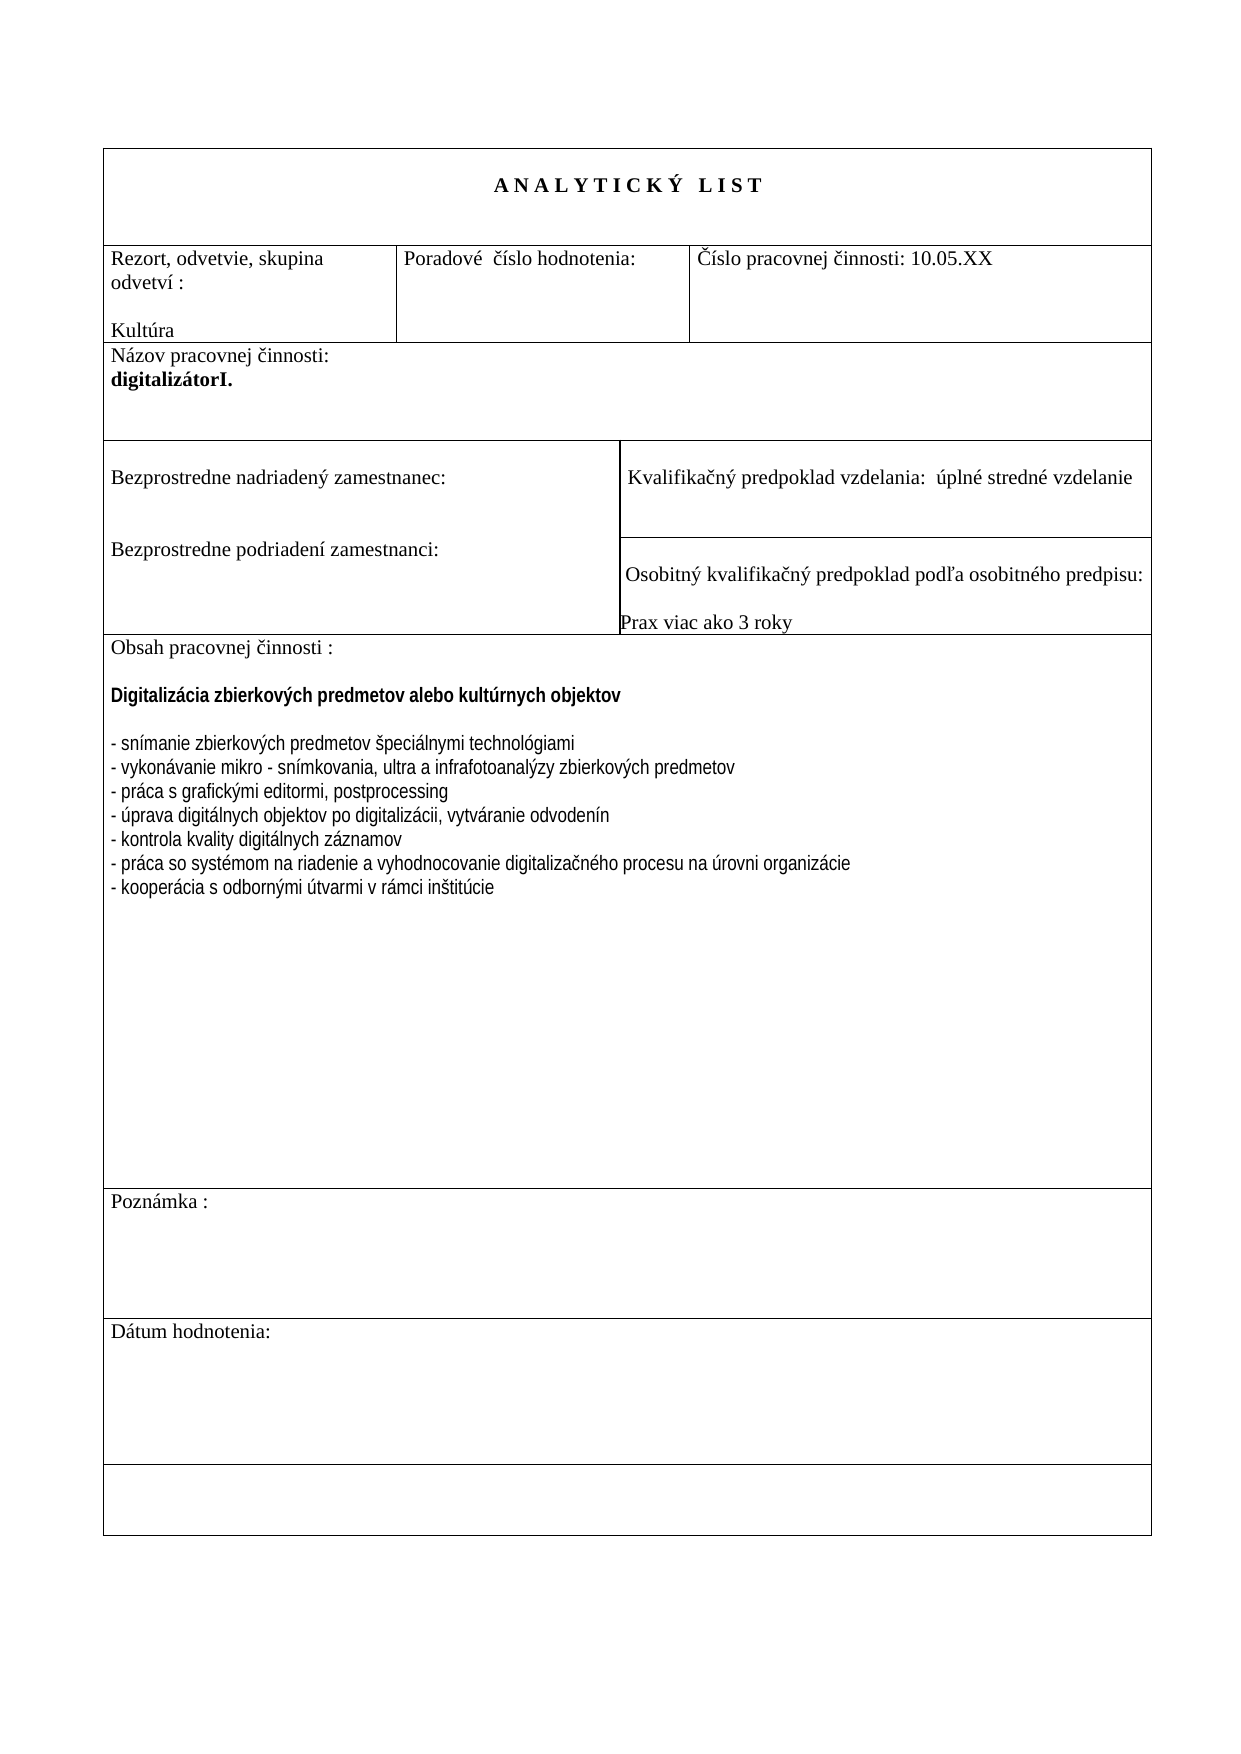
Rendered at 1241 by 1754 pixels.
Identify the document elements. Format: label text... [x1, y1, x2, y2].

table_cell Poznámka : [104, 1189, 1151, 1318]
table_cell Dátum hodnotenia: [104, 1319, 1151, 1463]
table_cell Kvalifikačný predpoklad vzdelania: úplné stredné vzdelanie [621, 441, 1151, 537]
table_cell Rezort, odvetvie, skupina odvetví : Kultúra [104, 246, 396, 342]
table_cell Bezprostredne nadriadený zamestnanec: Bezprostredne podriadení zamestnanci: [104, 441, 619, 634]
table_cell Číslo pracovnej činnosti: 10.05.XX [690, 246, 1151, 342]
table_header A N A L Y T I C K Ý L I S T [104, 149, 1151, 245]
table_cell Osobitný kvalifikačný predpoklad podľa osobitného predpisu: Prax viac ako 3 roky [621, 538, 1151, 634]
table_cell Názov pracovnej činnosti: digitalizátorI. [104, 343, 1151, 439]
table_cell Obsah pracovnej činnosti : Digitalizácia zbierkových predmetov alebo kultúrnych objektov - snímanie zbierkových predmetov špeciálnymi technológiami - vykonávanie mikro - snímkovania, ultra a infrafotoanalýzy zbierkových predmetov - práca s grafickými editormi, postprocessing - úprava digitálnych objektov po digitalizácii, vytváranie odvodenín - kontrola kvality digitálnych záznamov - práca so systémom na riadenie a vyhodnocovanie digitalizačného procesu na úrovni organizácie - kooperácia s odbornými útvarmi v rámci inštitúcie [104, 635, 1151, 1188]
table_cell [104, 1465, 1151, 1535]
table_cell Poradové číslo hodnotenia: [397, 246, 689, 342]
